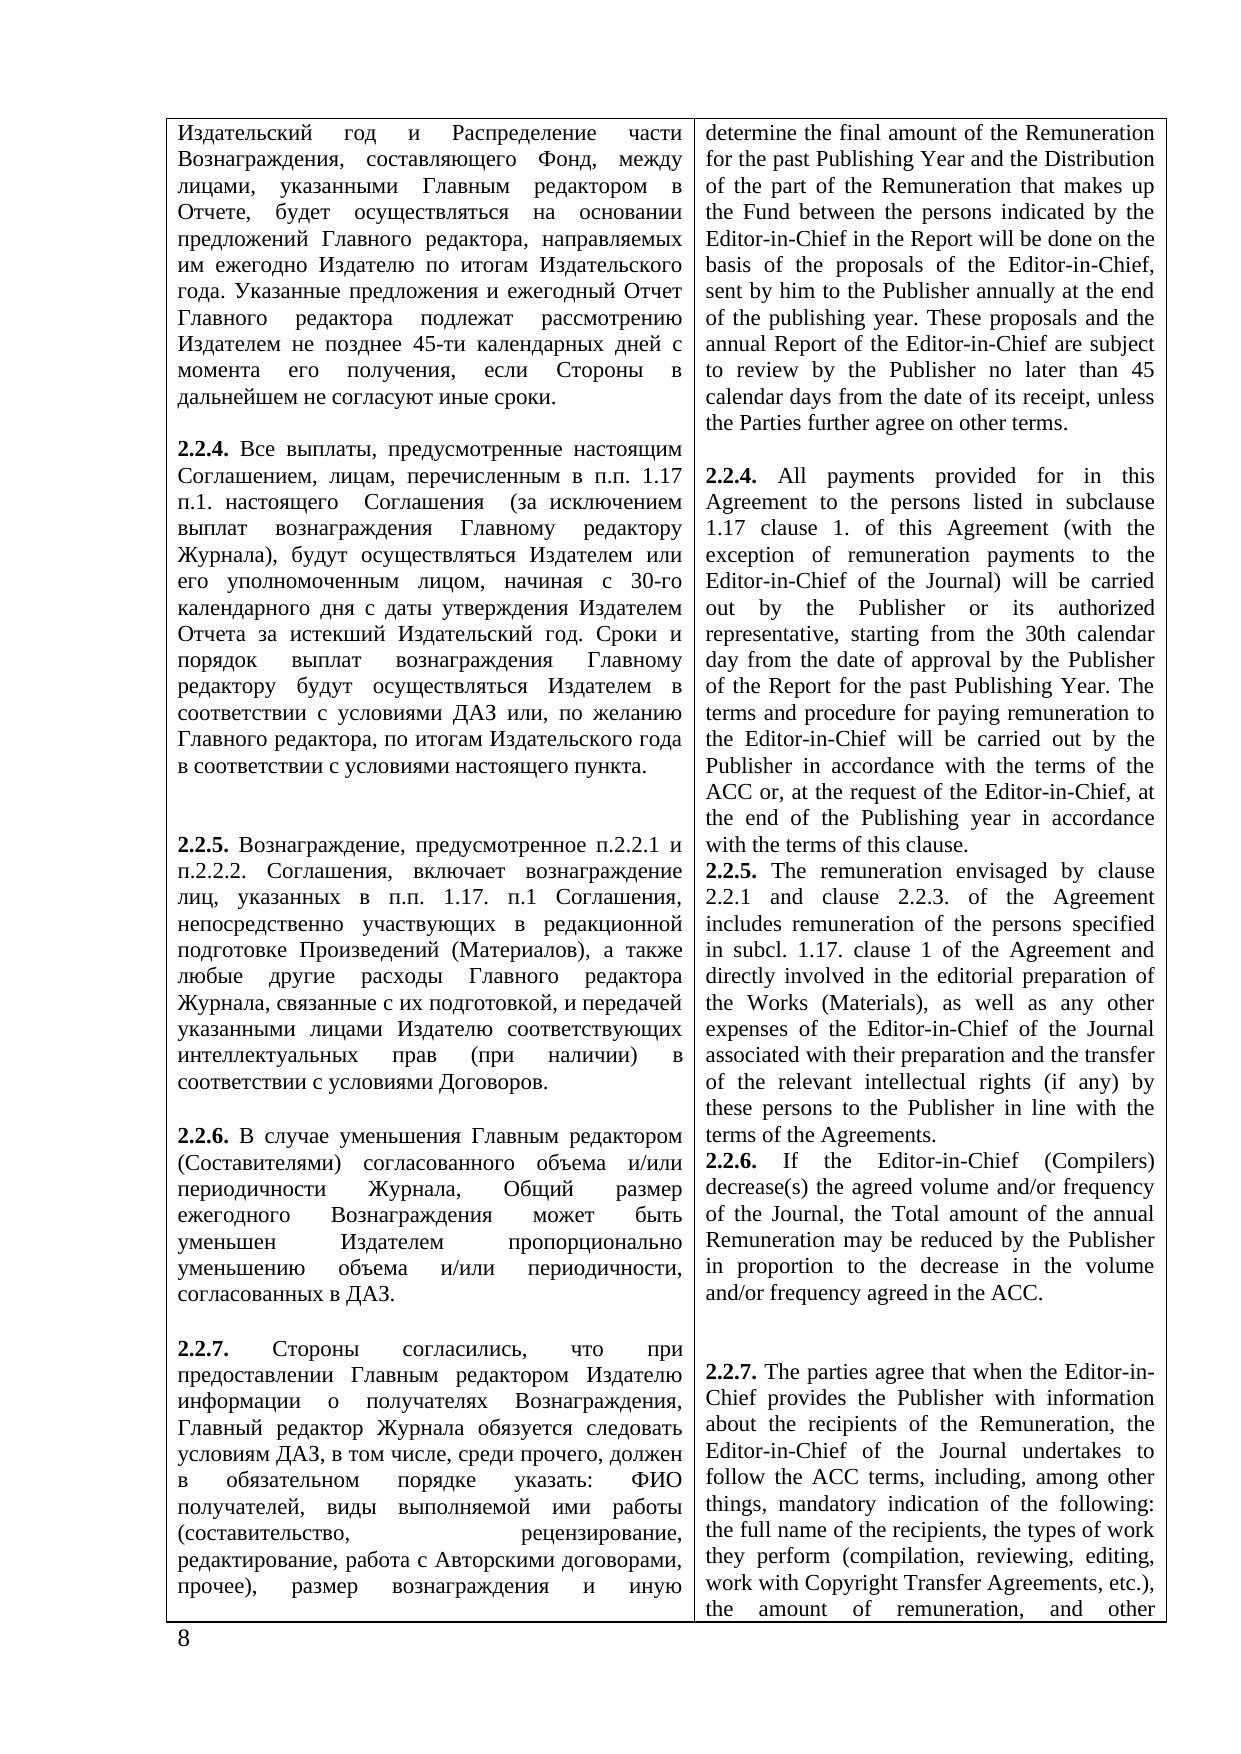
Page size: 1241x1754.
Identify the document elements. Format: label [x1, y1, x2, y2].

table_header [695, 119, 1166, 1621]
table_header [167, 119, 694, 1621]
